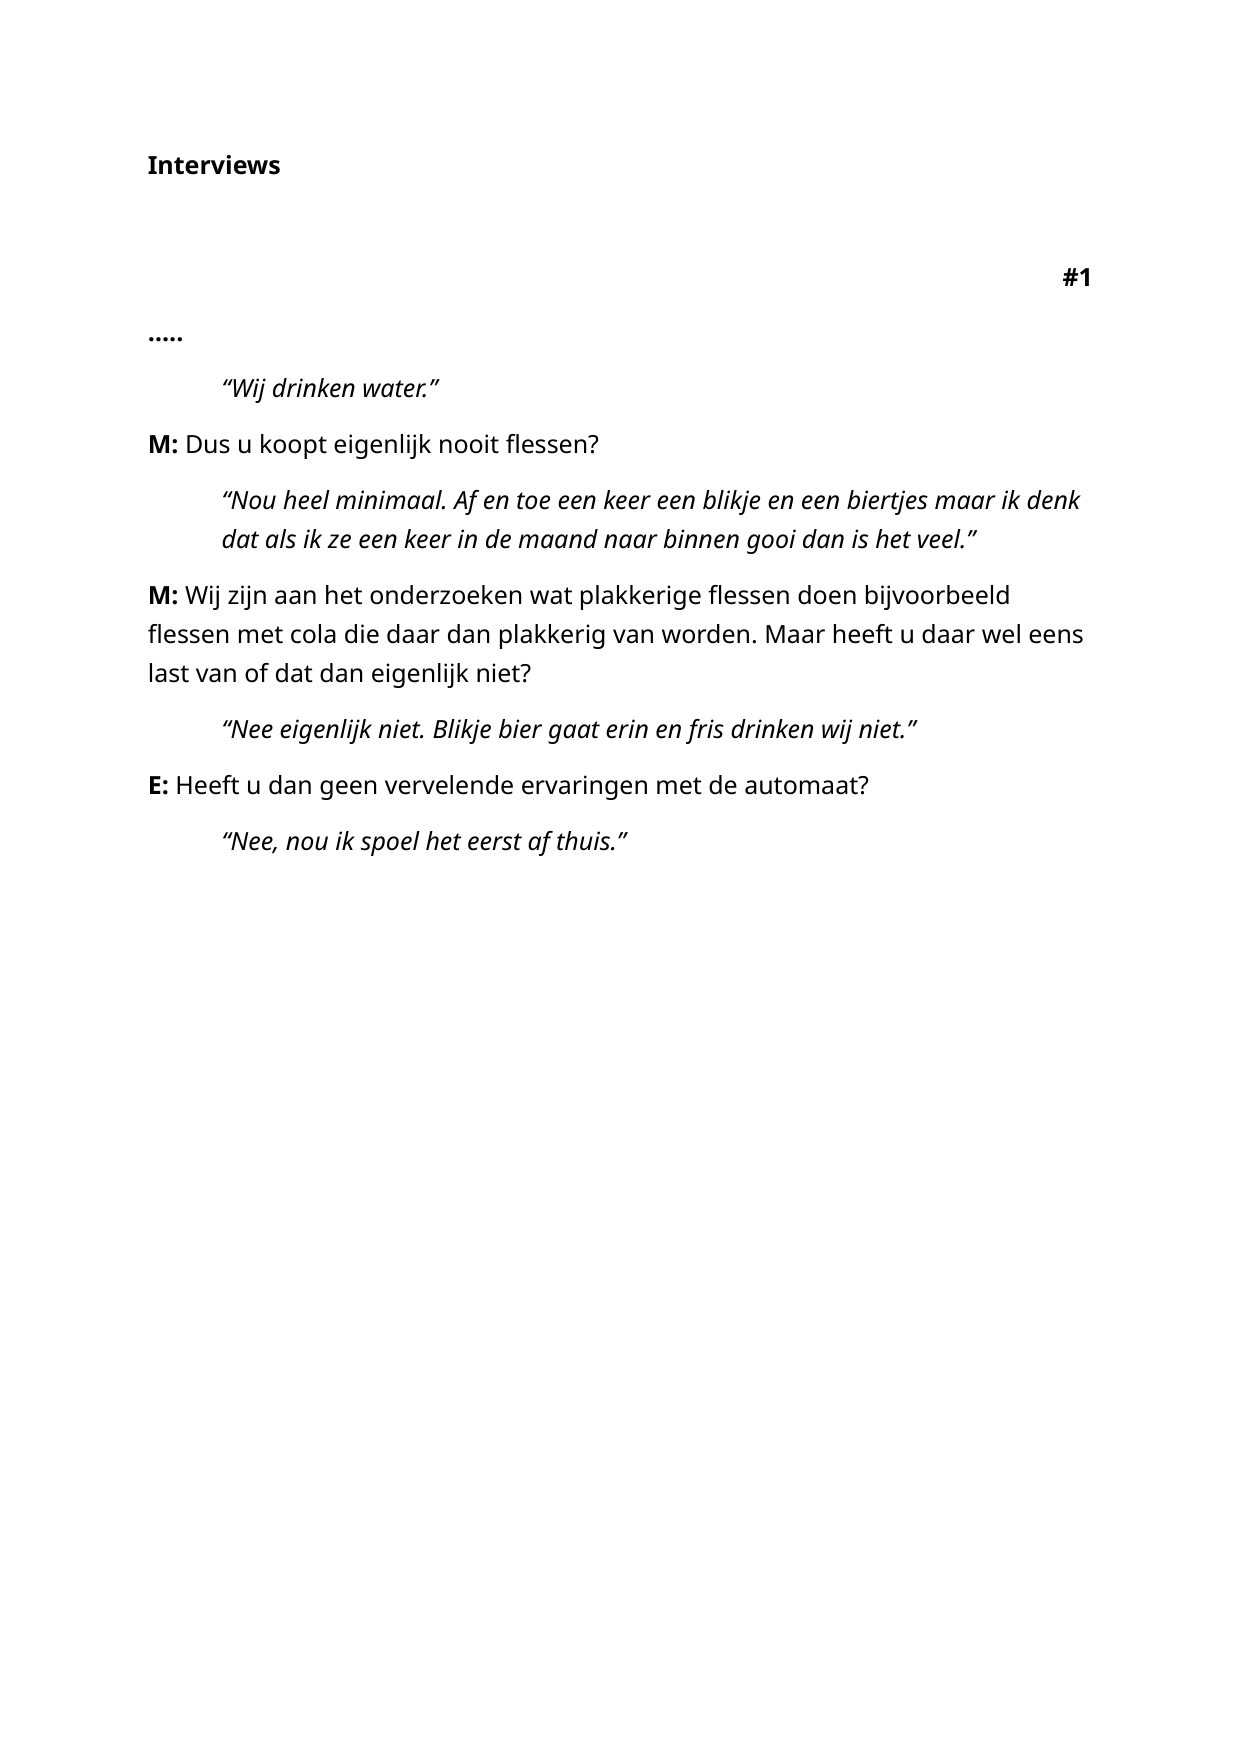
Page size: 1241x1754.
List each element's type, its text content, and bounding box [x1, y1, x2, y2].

text #1 [148, 259, 1093, 293]
text ….. [148, 315, 1093, 349]
text “Nee, nou ik spoel het eerst af thuis.” [148, 823, 1093, 857]
text M: Dus u koopt eigenlijk nooit flessen? [148, 427, 1093, 461]
text “Wij drinken water.” [148, 371, 1093, 405]
text “Nee eigenlijk niet. Blikje bier gaat erin en fris drinken wij niet.” [148, 712, 1093, 746]
text “Nou heel minimaal. Af en toe een keer een blikje en een biertjes maar ik denk dat als ik ze een keer in de maand naar binnen gooi dan is het veel.” [221, 483, 1093, 556]
text E: Heeft u dan geen vervelende ervaringen met de automaat? [148, 768, 1093, 802]
text Interviews [148, 148, 1093, 182]
text M: Wij zijn aan het onderzoeken wat plakkerige flessen doen bijvoorbeeld flessen met cola die daar dan plakkerig van worden. Maar heeft u daar wel eens last van of dat dan eigenlijk niet? [148, 578, 1093, 690]
